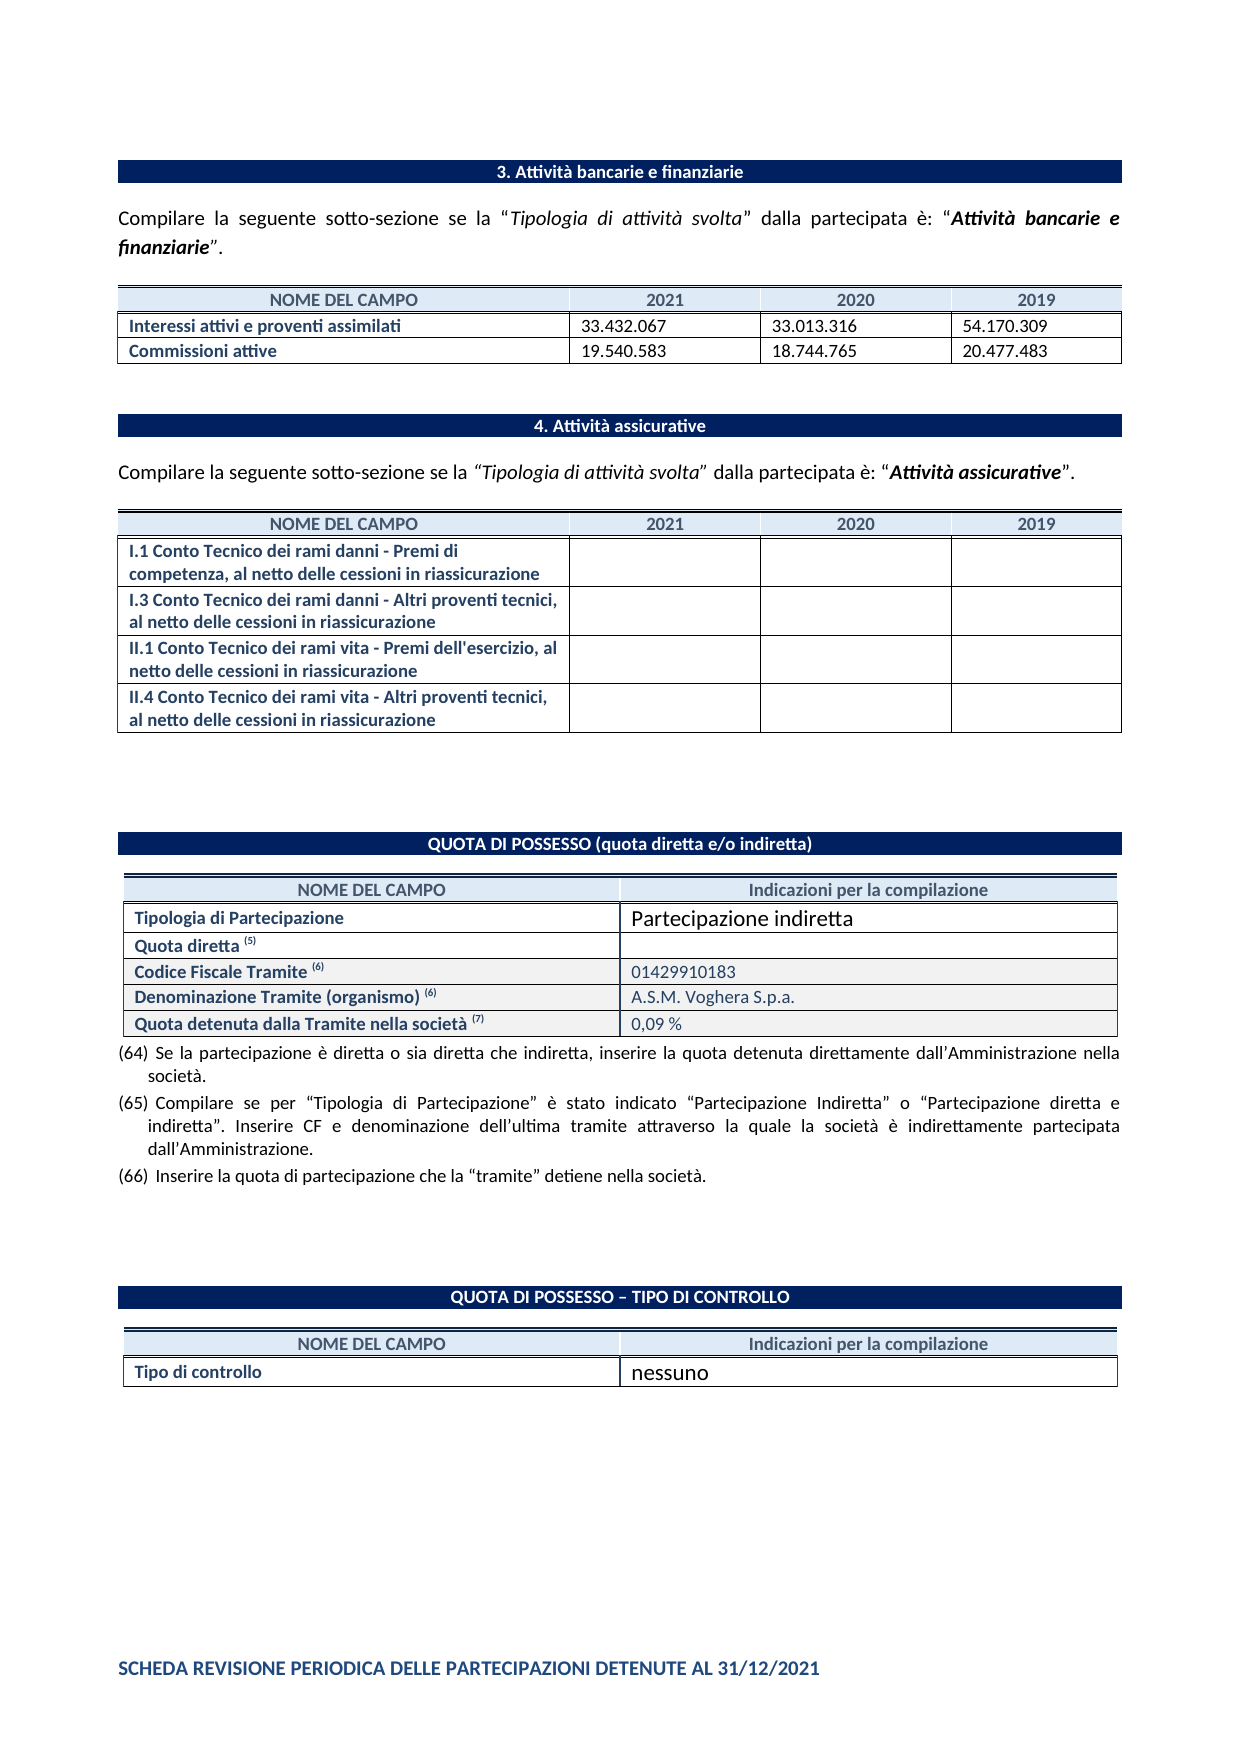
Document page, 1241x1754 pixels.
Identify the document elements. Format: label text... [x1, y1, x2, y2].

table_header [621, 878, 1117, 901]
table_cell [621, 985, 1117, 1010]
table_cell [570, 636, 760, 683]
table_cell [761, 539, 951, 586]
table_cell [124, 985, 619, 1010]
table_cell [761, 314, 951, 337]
text Compilare la seguente sotto-sezione se la “Tipologia di attività svolta” dalla partecipata è: “Attività bancarie e finanziarie”. [118, 201, 1122, 260]
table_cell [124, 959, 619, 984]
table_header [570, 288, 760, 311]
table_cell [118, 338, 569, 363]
text 3. Attività bancarie e finanziarie [118, 160, 1122, 183]
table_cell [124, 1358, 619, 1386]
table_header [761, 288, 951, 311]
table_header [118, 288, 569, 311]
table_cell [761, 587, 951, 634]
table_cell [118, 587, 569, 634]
text QUOTA DI POSSESSO – TIPO DI CONTROLLO [118, 1286, 1122, 1309]
text QUOTA DI POSSESSO (quota diretta e/o indiretta) [118, 832, 1122, 855]
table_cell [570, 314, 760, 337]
text Compilare la seguente sotto-sezione se la “Tipologia di attività svolta” dalla partecipata è: “Attività assicurative”. [118, 455, 1122, 484]
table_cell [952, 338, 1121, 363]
list Inserire la quota di partecipazione che la “tramite” detiene nella società. [118, 1164, 1122, 1187]
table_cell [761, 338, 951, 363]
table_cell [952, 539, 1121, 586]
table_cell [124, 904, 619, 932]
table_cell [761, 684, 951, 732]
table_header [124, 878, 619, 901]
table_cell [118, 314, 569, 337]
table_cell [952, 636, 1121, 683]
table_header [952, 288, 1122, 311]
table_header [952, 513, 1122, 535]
text 4. Attività assicurative [118, 414, 1122, 437]
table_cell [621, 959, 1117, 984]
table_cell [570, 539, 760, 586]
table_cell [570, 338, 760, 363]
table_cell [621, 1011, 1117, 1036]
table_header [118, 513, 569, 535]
list Compilare se per “Tipologia di Partecipazione” è stato indicato “Partecipazione Indiretta” o “Partecipazione diretta e indiretta”. Inserire CF e denominazione dell’ultima tramite attraverso la quale la società è indirettamente partecipata dall’Amministrazione. [118, 1091, 1122, 1159]
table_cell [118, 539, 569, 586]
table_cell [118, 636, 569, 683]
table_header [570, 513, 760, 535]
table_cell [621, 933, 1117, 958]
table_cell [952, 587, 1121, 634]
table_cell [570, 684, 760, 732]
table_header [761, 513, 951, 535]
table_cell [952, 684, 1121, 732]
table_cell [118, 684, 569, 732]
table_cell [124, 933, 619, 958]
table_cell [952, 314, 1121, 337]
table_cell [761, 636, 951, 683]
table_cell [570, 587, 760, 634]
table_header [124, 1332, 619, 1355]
list Se la partecipazione è diretta o sia diretta che indiretta, inserire la quota detenuta direttamente dall’Amministrazione nella società. [118, 1041, 1122, 1087]
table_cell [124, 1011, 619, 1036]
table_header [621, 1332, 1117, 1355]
